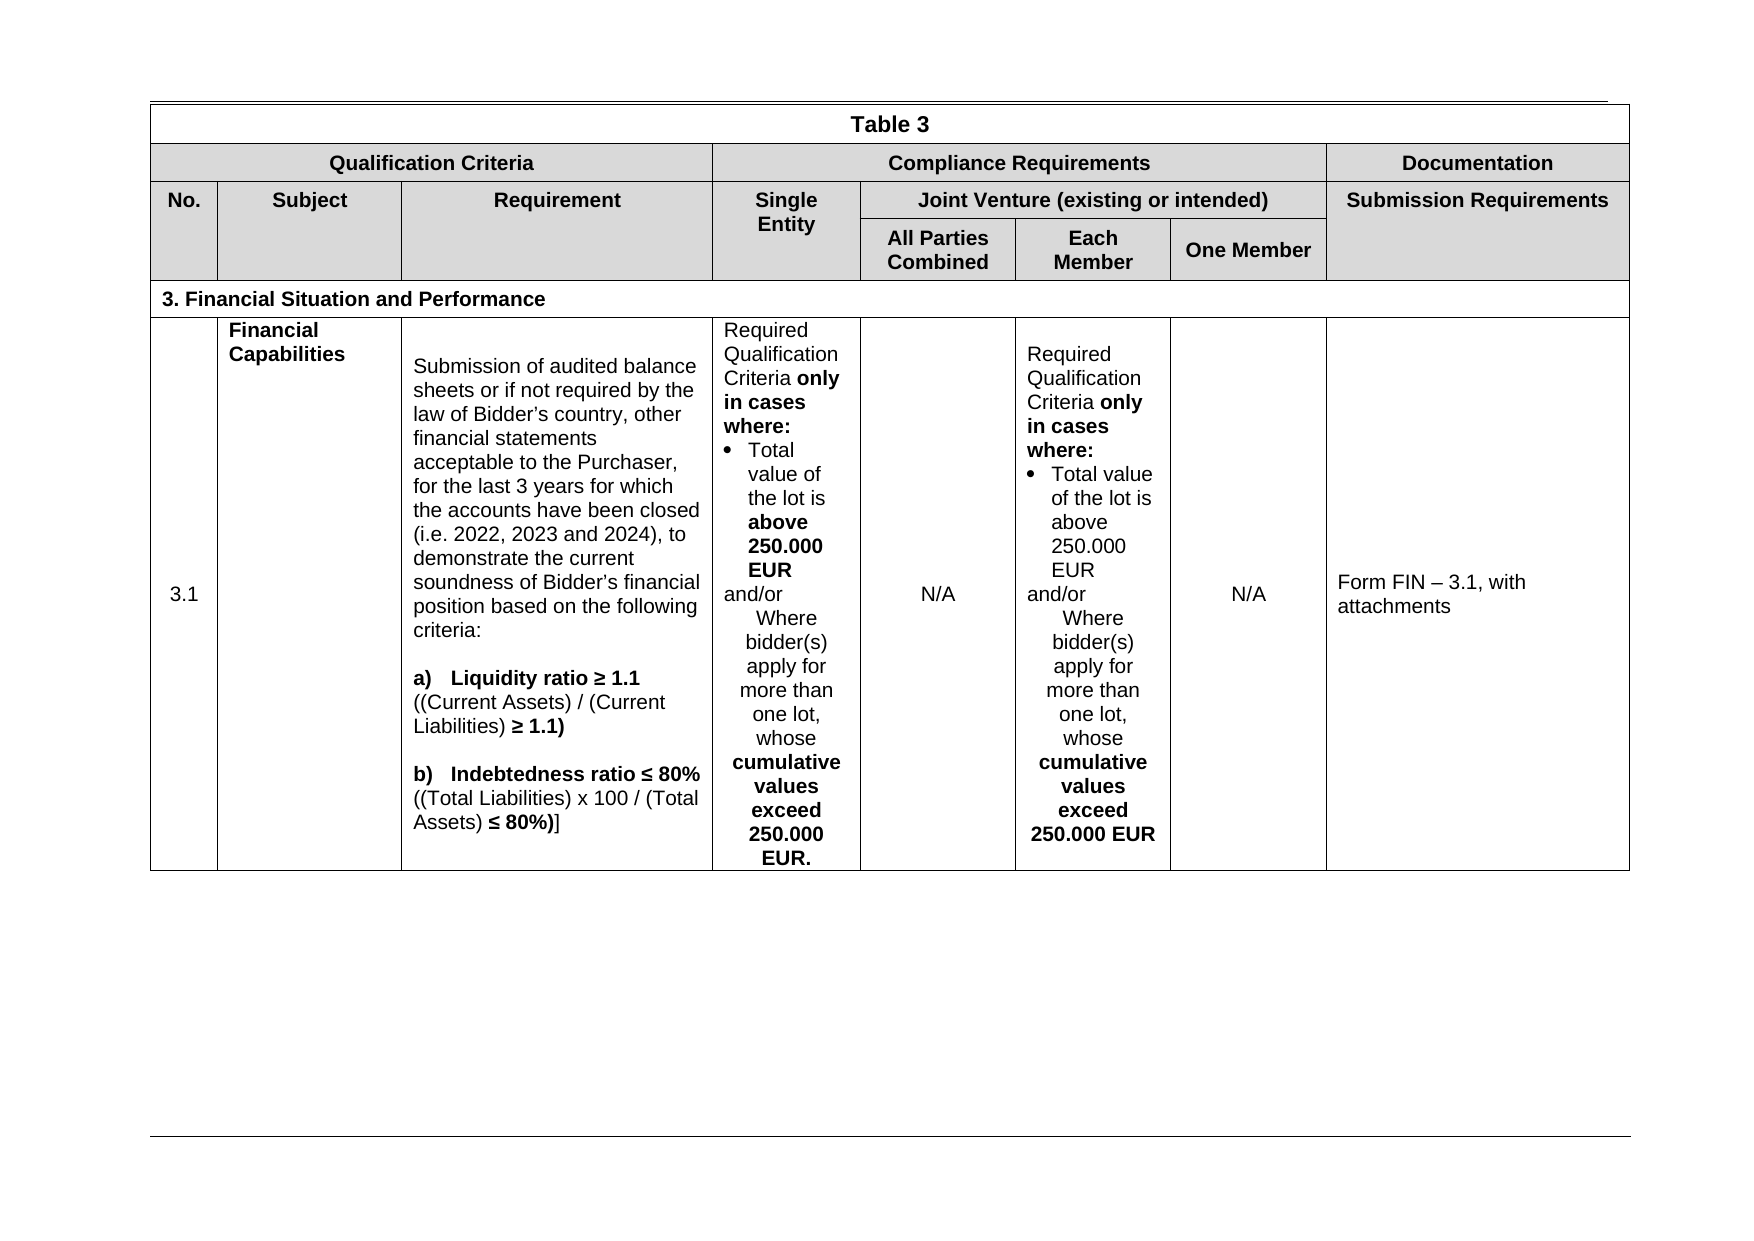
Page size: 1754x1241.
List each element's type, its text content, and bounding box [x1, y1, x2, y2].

table_cell One Member [1171, 219, 1326, 280]
table_cell N/A [861, 318, 1015, 869]
table_cell No. [151, 182, 217, 280]
table_header Table 3 [151, 105, 1629, 143]
table_cell N/A [1171, 318, 1326, 869]
table_cell Single Entity [713, 182, 860, 280]
table_cell Subject [218, 182, 401, 280]
table_cell Qualification Criteria [151, 144, 712, 181]
table_cell Required Qualification Criteria only in cases where: Total value of the lot is above 250.000 EUR and/or Where bidder(s) apply for more than one lot, whose cumulative values exceed 250.000 EUR [1016, 318, 1170, 869]
table_cell 3.1 [151, 318, 217, 869]
table_cell Form FIN – 3.1, with attachments [1327, 318, 1629, 869]
table_cell 3. Financial Situation and Performance [151, 281, 1629, 317]
table_cell Documentation [1327, 144, 1629, 181]
table_cell Each Member [1016, 219, 1170, 280]
table_cell Joint Venture (existing or intended) [861, 182, 1326, 218]
table_cell Submission Requirements [1327, 182, 1629, 280]
table_cell Requirement [402, 182, 712, 280]
table_cell Required Qualification Criteria only in cases where: Total value of the lot is above 250.000 EUR and/or Where bidder(s) apply for more than one lot, whose cumulative values exceed 250.000 EUR. [713, 318, 860, 869]
table_cell Financial Capabilities [218, 318, 401, 869]
table_cell Compliance Requirements [713, 144, 1326, 181]
table_cell All Parties Combined [861, 219, 1015, 280]
table_cell Submission of audited balance sheets or if not required by the law of Bidder’s country, other financial statements acceptable to the Purchaser, for the last 3 years for which the accounts have been closed (i.e. 2022, 2023 and 2024), to demonstrate the current soundness of Bidder’s financial position based on the following criteria: Liquidity ratio ≥ 1.1 ((Current Assets) / (Current Liabilities) ≥ 1.1) Indebtedness ratio ≤ 80% ((Total Liabilities) x 100 / (Total Assets) ≤ 80%)] [402, 318, 712, 869]
